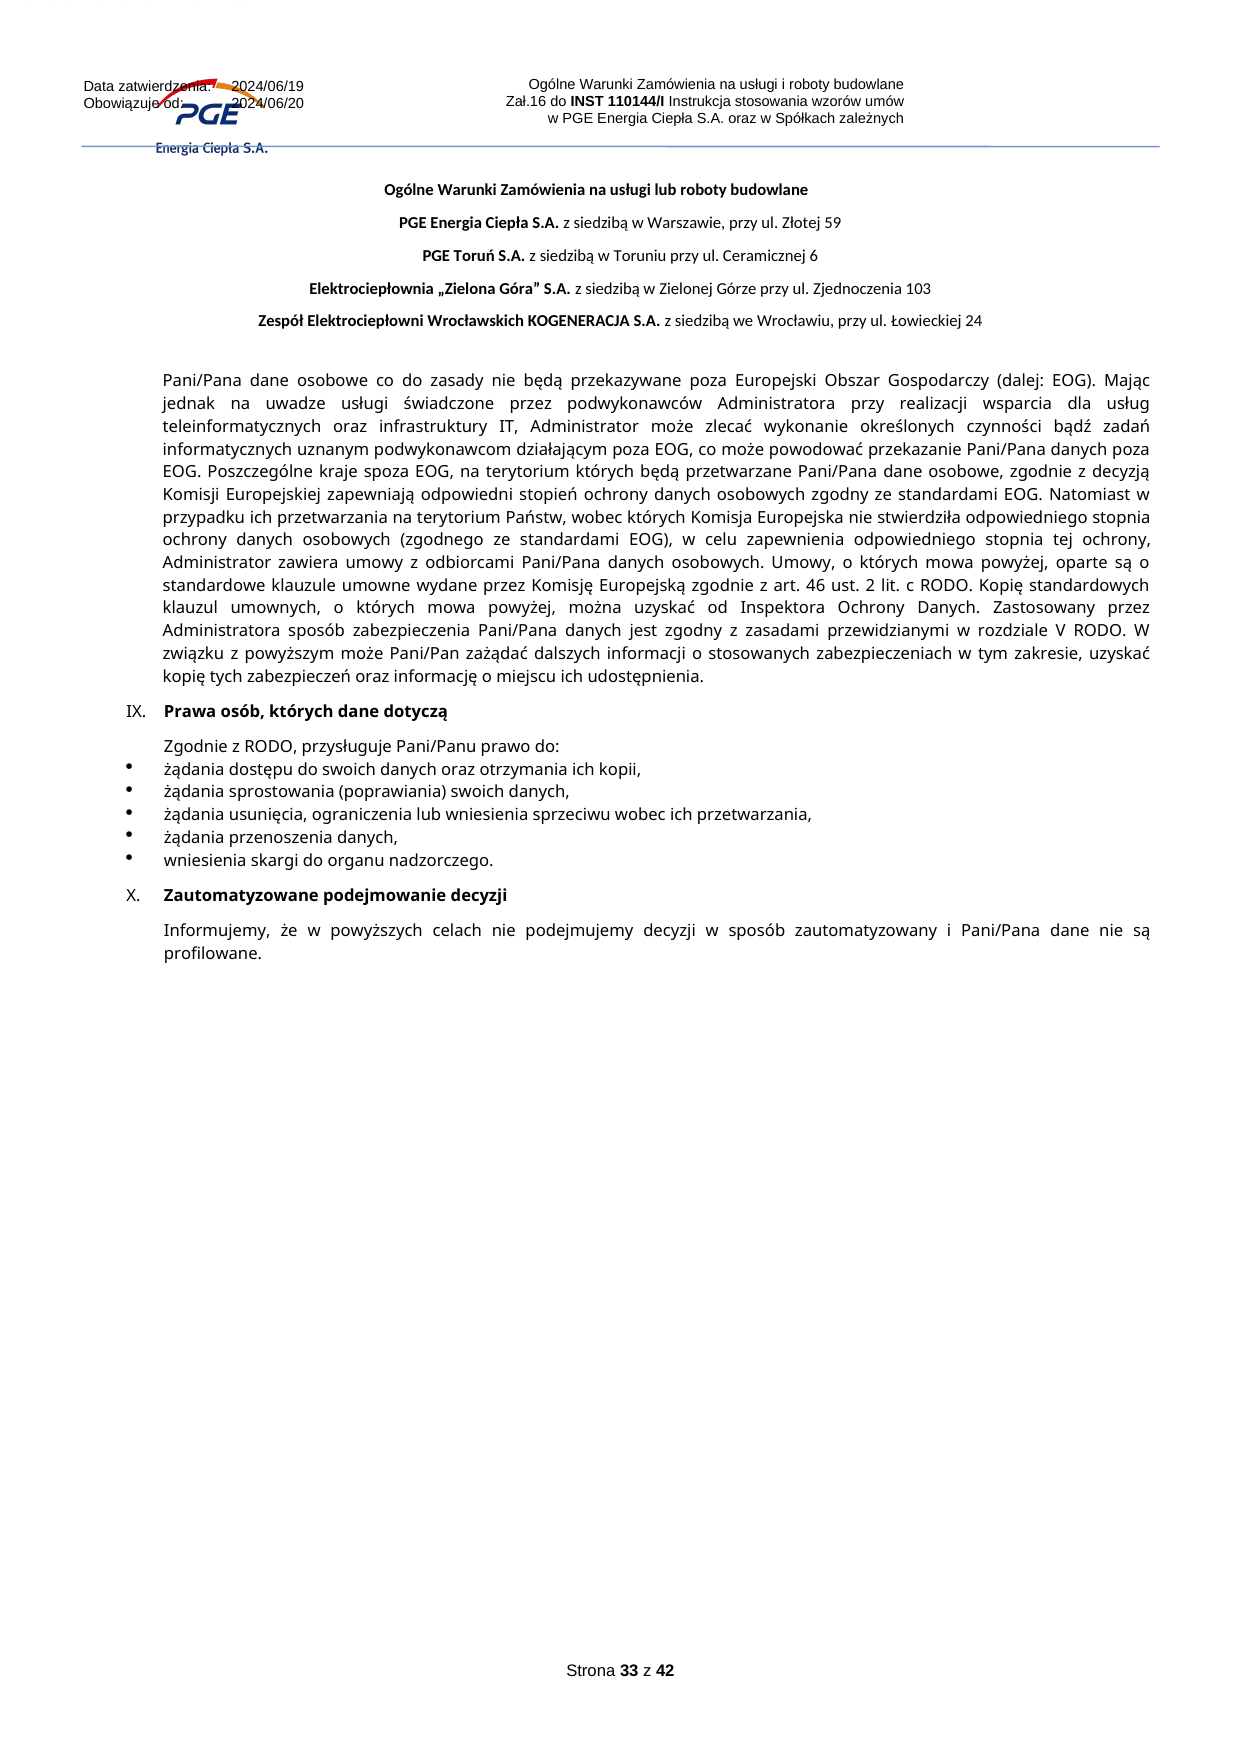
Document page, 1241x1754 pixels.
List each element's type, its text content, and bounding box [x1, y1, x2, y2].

list żądania usunięcia, ograniczenia lub wniesienia sprzeciwu wobec ich przetwarzania, [126, 803, 1152, 825]
picture [130, 59, 291, 145]
text Pani/Pana dane osobowe co do zasady nie będą przekazywane poza Europejski Obszar Gospodarczy (dalej: EOG). Mając jednak na uwadze usługi świadczone przez podwykonawców Administratora przy realizacji wsparcia dla usług teleinformatycznych oraz infrastruktury IT, Administrator może zlecać wykonanie określonych czynności bądź zadań informatycznych uznanym podwykonawcom działającym poza EOG, co może powodować przekazanie Pani/Pana danych poza EOG. Poszczególne kraje spoza EOG, na terytorium których będą przetwarzane Pani/Pana dane osobowe, zgodnie z decyzją Komisji Europejskiej zapewniają odpowiedni stopień ochrony danych osobowych zgodny ze standardami EOG. Natomiast w przypadku ich przetwarzania na terytorium Państw, wobec których Komisja Europejska nie stwierdziła odpowiedniego stopnia ochrony danych osobowych (zgodnego ze standardami EOG), w celu zapewnienia odpowiedniego stopnia tej ochrony, Administrator zawiera umowy z odbiorcami Pani/Pana danych osobowych. Umowy, o których mowa powyżej, oparte są o standardowe klauzule umowne wydane przez Komisję Europejską zgodnie z art. 46 ust. 2 lit. c RODO. Kopię standardowych klauzul umownych, o których mowa powyżej, można uzyskać od Inspektora Ochrony Danych. Zastosowany przez Administratora sposób zabezpieczenia Pani/Pana danych jest zgodny z zasadami przewidzianymi w rozdziale V RODO. W związku z powyższym może Pani/Pan zażądać dalszych informacji o stosowanych zabezpieczeniach w tym zakresie, uzyskać kopię tych zabezpieczeń oraz informację o miejscu ich udostępnienia. [162, 369, 1152, 687]
list żądania dostępu do swoich danych oraz otrzymania ich kopii, [126, 757, 1152, 780]
list Zautomatyzowane podejmowanie decyzji [126, 883, 1152, 906]
list żądania przenoszenia danych, [126, 825, 1152, 848]
text Informujemy, że w powyższych celach nie podejmujemy decyzji w sposób zautomatyzowany i Pani/Pana dane nie są profilowane. [164, 918, 1152, 964]
list wniesienia skargi do organu nadzorczego. [126, 848, 1152, 871]
list żądania sprostowania (poprawiania) swoich danych, [126, 780, 1152, 803]
list Prawa osób, których dane dotyczą [126, 699, 1152, 722]
picture [130, 148, 291, 182]
text Zgodnie z RODO, przysługuje Pani/Panu prawo do: [162, 734, 1152, 757]
